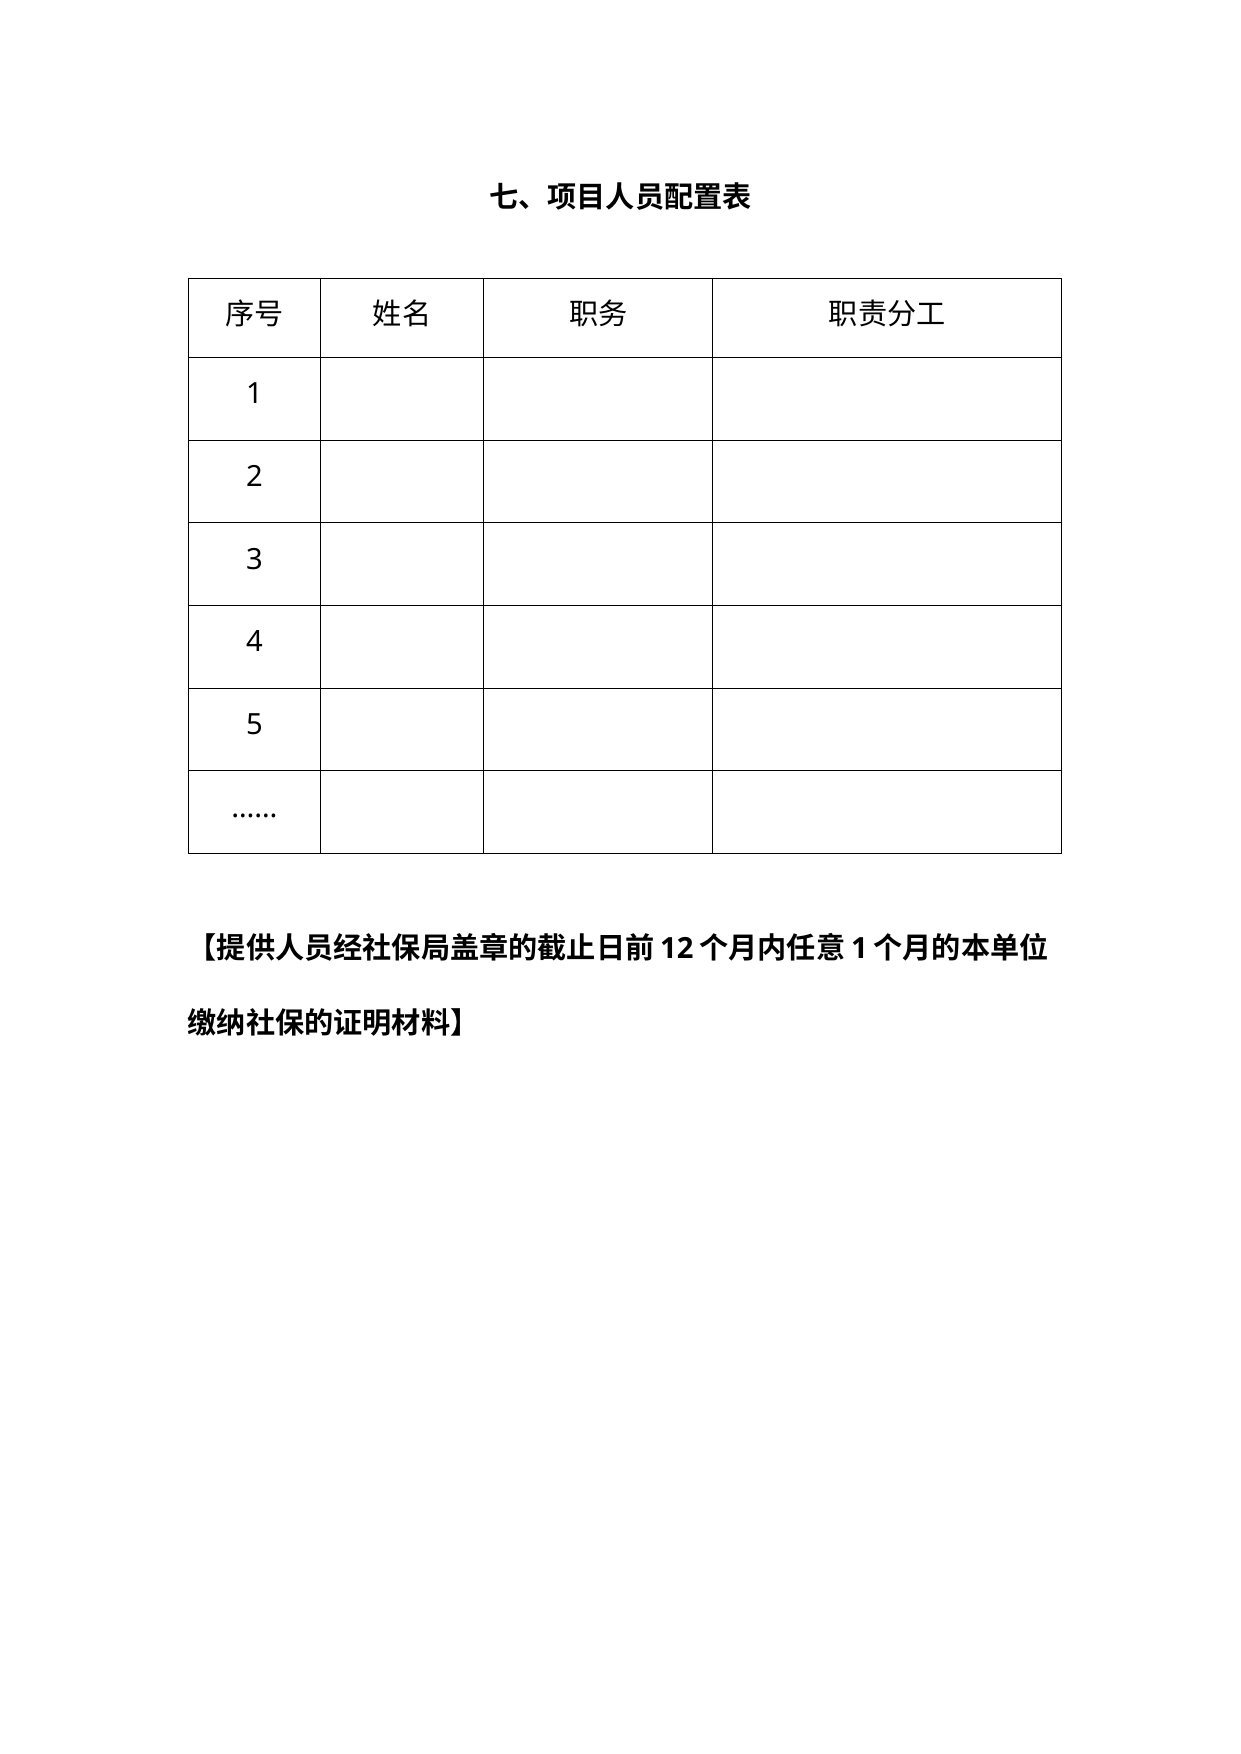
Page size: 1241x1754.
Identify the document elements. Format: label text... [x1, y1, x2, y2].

table_cell 2 [189, 441, 320, 522]
table_cell [321, 771, 483, 853]
table_cell [321, 606, 483, 688]
table_cell [484, 441, 712, 522]
table_cell [713, 689, 1061, 770]
table_cell [321, 689, 483, 770]
table_cell [484, 358, 712, 439]
table_header 姓名 [321, 279, 483, 357]
table_cell [713, 358, 1061, 439]
table_header 职务 [484, 279, 712, 357]
table_cell [321, 358, 483, 439]
table_cell [713, 441, 1061, 522]
table_header 序号 [189, 279, 320, 357]
table_cell [484, 771, 712, 853]
table_cell …… [189, 771, 320, 853]
table_header 职责分工 [713, 279, 1061, 357]
table_cell [484, 606, 712, 688]
text 七、项目人员配置表 [187, 162, 1053, 227]
table_cell [713, 606, 1061, 688]
table_cell [321, 441, 483, 522]
text 【提供人员经社保局盖章的截止日前12个月内任意1个月的本单位缴纳社保的证明材料】 [187, 913, 1053, 1053]
table_cell [713, 771, 1061, 853]
table_cell [484, 523, 712, 605]
table_cell [321, 523, 483, 605]
table_cell 5 [189, 689, 320, 770]
table_cell [713, 523, 1061, 605]
table_cell 1 [189, 358, 320, 439]
table_cell 3 [189, 523, 320, 605]
table_cell 4 [189, 606, 320, 688]
table_cell [484, 689, 712, 770]
